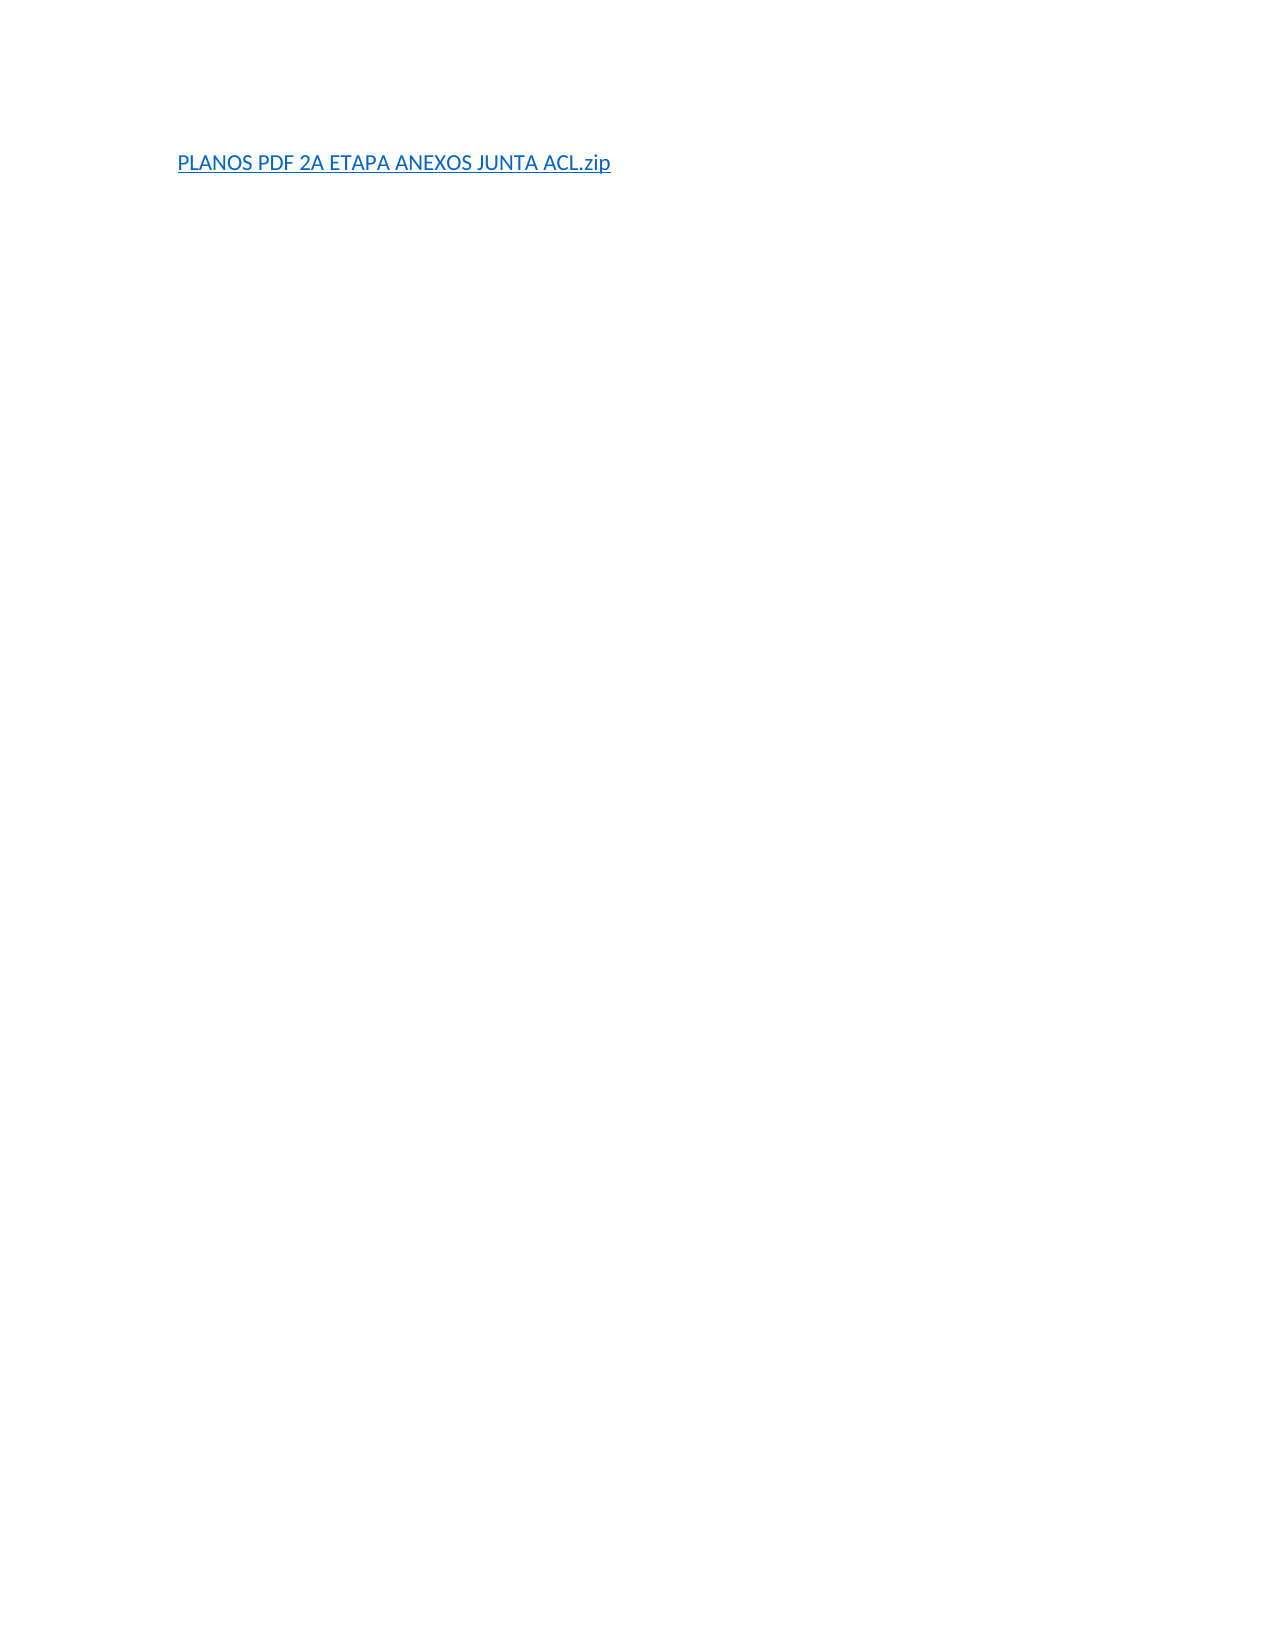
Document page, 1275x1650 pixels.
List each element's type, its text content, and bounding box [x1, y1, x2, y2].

text PLANOS PDF 2A ETAPA ANEXOS JUNTA ACL.zip [177, 148, 1098, 176]
